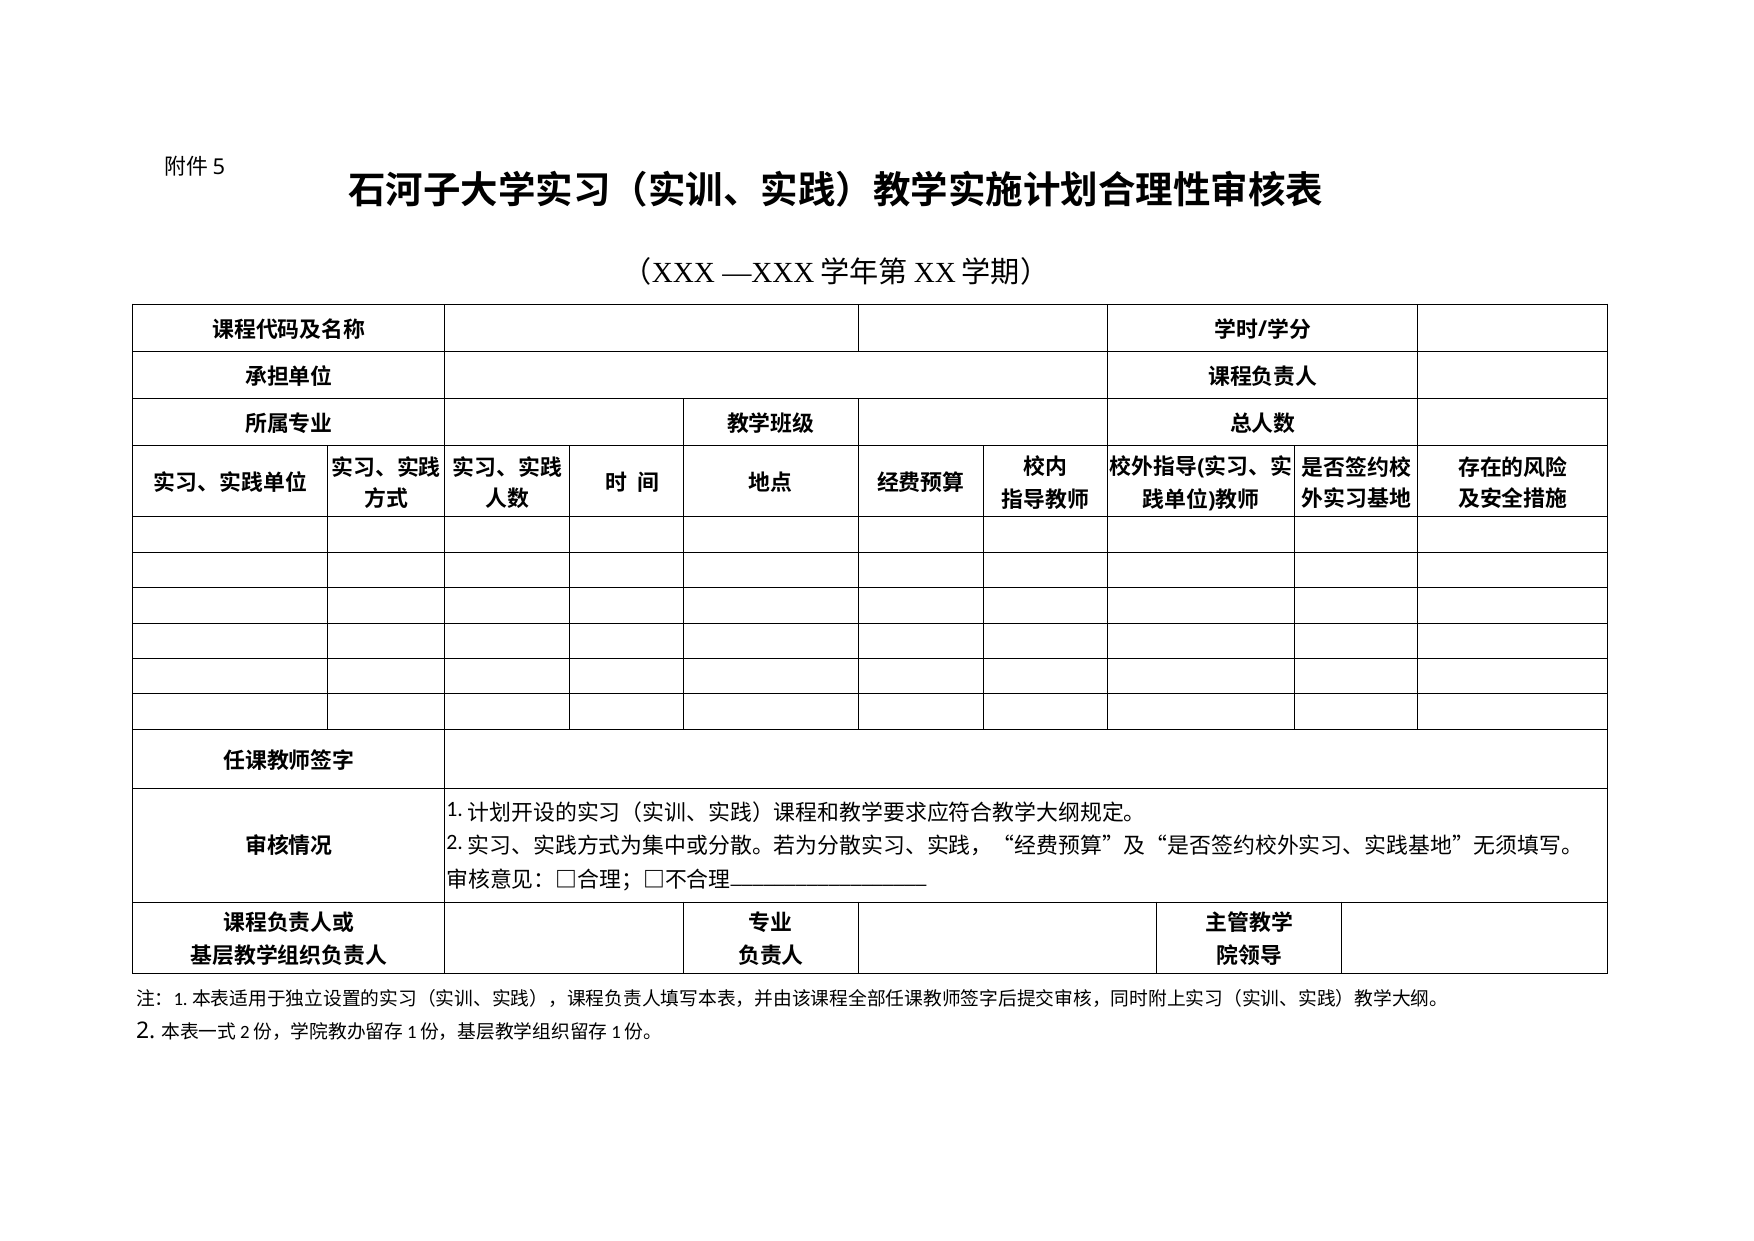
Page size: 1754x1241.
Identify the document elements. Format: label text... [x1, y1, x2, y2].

table_cell [445, 694, 569, 729]
table_cell 是否签约校外实习基地 [1295, 446, 1417, 516]
table_cell [1295, 553, 1417, 587]
table_cell [445, 588, 569, 622]
table_cell [1295, 588, 1417, 622]
table_cell [445, 730, 1607, 788]
table_cell 经费预算 [859, 446, 983, 516]
table_cell 任课教师签字 [133, 730, 444, 788]
table_cell [445, 624, 569, 658]
table_cell [1418, 694, 1607, 729]
table_cell [1418, 553, 1607, 587]
table_cell 实习、实践 方式 [328, 446, 444, 516]
text （XXX —XXX学年第XX学期） [136, 237, 1535, 303]
table_cell [1418, 352, 1607, 398]
table_cell [445, 352, 1107, 398]
table_cell [1295, 694, 1417, 729]
table_cell 1. 计划开设的实习（实训、实践）课程和教学要求应符合教学大纲规定。 2. 实习、实践方式为集中或分散。若为分散实习、实践，“经费预算”及“是否签约校外实习、实践基地”无须填写。 审核意见：□合理；□不合理__________________ [445, 789, 1607, 902]
table_cell [328, 624, 444, 658]
table_header [445, 305, 858, 351]
table_cell [859, 553, 983, 587]
table_header [859, 305, 1107, 351]
table_header 学时/学分 [1108, 305, 1417, 351]
table_cell [859, 903, 1156, 972]
table_cell [328, 694, 444, 729]
table_cell [445, 399, 683, 445]
table_header [1418, 305, 1607, 351]
table_cell [1418, 624, 1607, 658]
table_cell [684, 588, 858, 622]
table_cell [684, 517, 858, 552]
list 本表一式2份，学院教办留存1份，基层教学组织留存1份。 [136, 1013, 1535, 1047]
table_cell [445, 517, 569, 552]
table_cell [570, 517, 683, 552]
table_cell [684, 624, 858, 658]
table_cell [1295, 624, 1417, 658]
table_cell 课程负责人 [1108, 352, 1417, 398]
table_cell [684, 694, 858, 729]
table_cell [984, 517, 1107, 552]
table_cell [1418, 517, 1607, 552]
table_cell [328, 517, 444, 552]
table_cell [1295, 659, 1417, 693]
table_cell [133, 553, 327, 587]
text 石河子大学实习（实训、实践）教学实施计划合理性审核表 [136, 153, 1535, 220]
table_cell 存在的风险 及安全措施 [1418, 446, 1607, 516]
table_cell [1108, 659, 1294, 693]
table_cell [684, 553, 858, 587]
table_cell [1418, 659, 1607, 693]
table_cell 总人数 [1108, 399, 1417, 445]
table_cell 实习、实践单位 [133, 446, 327, 516]
table_cell 校内 指导教师 [984, 446, 1107, 516]
table_cell [984, 624, 1107, 658]
table_cell [445, 903, 683, 972]
table_cell 校外指导(实习、实践单位)教师 [1108, 446, 1294, 516]
table_cell [1342, 903, 1607, 972]
table_cell [133, 517, 327, 552]
table_cell [1108, 588, 1294, 622]
table_cell [570, 588, 683, 622]
table_cell 审核情况 [133, 789, 444, 902]
table_cell 专业 负责人 [684, 903, 858, 972]
table_cell [1108, 694, 1294, 729]
table_cell [984, 588, 1107, 622]
table_cell [1295, 517, 1417, 552]
table_cell 承担单位 [133, 352, 444, 398]
table_cell [445, 659, 569, 693]
table_cell [984, 694, 1107, 729]
table_cell [859, 588, 983, 622]
table_cell 主管教学 院领导 [1157, 903, 1341, 972]
table_cell [1418, 588, 1607, 622]
table_cell [859, 399, 1107, 445]
table_cell [133, 694, 327, 729]
table_cell 时 间 [570, 446, 683, 516]
table_cell [1108, 517, 1294, 552]
table_cell [1108, 624, 1294, 658]
table_cell [133, 588, 327, 622]
table_cell [859, 694, 983, 729]
table_cell 实习、实践 人数 [445, 446, 569, 516]
table_cell 课程负责人或 基层教学组织负责人 [133, 903, 444, 972]
table_cell [570, 694, 683, 729]
table_cell [684, 659, 858, 693]
table_cell [859, 517, 983, 552]
table_header 课程代码及名称 [133, 305, 444, 351]
table_cell [328, 588, 444, 622]
table_cell 地点 [684, 446, 858, 516]
table_cell [984, 659, 1107, 693]
table_cell [133, 624, 327, 658]
table_cell [328, 659, 444, 693]
table_cell 所属专业 [133, 399, 444, 445]
table_cell [1418, 399, 1607, 445]
table_cell [328, 553, 444, 587]
table_cell [859, 624, 983, 658]
table_cell [445, 553, 569, 587]
text 注：1. 本表适用于独立设置的实习（实训、实践），课程负责人填写本表，并由该课程全部任课教师签字后提交审核，同时附上实习（实训、实践）教学大纲。 [136, 980, 1535, 1013]
table_cell [984, 553, 1107, 587]
table_cell [1108, 553, 1294, 587]
table_cell [570, 659, 683, 693]
table_cell [133, 659, 327, 693]
table_cell [570, 553, 683, 587]
table_cell [859, 659, 983, 693]
table_cell 教学班级 [684, 399, 858, 445]
table_cell [570, 624, 683, 658]
